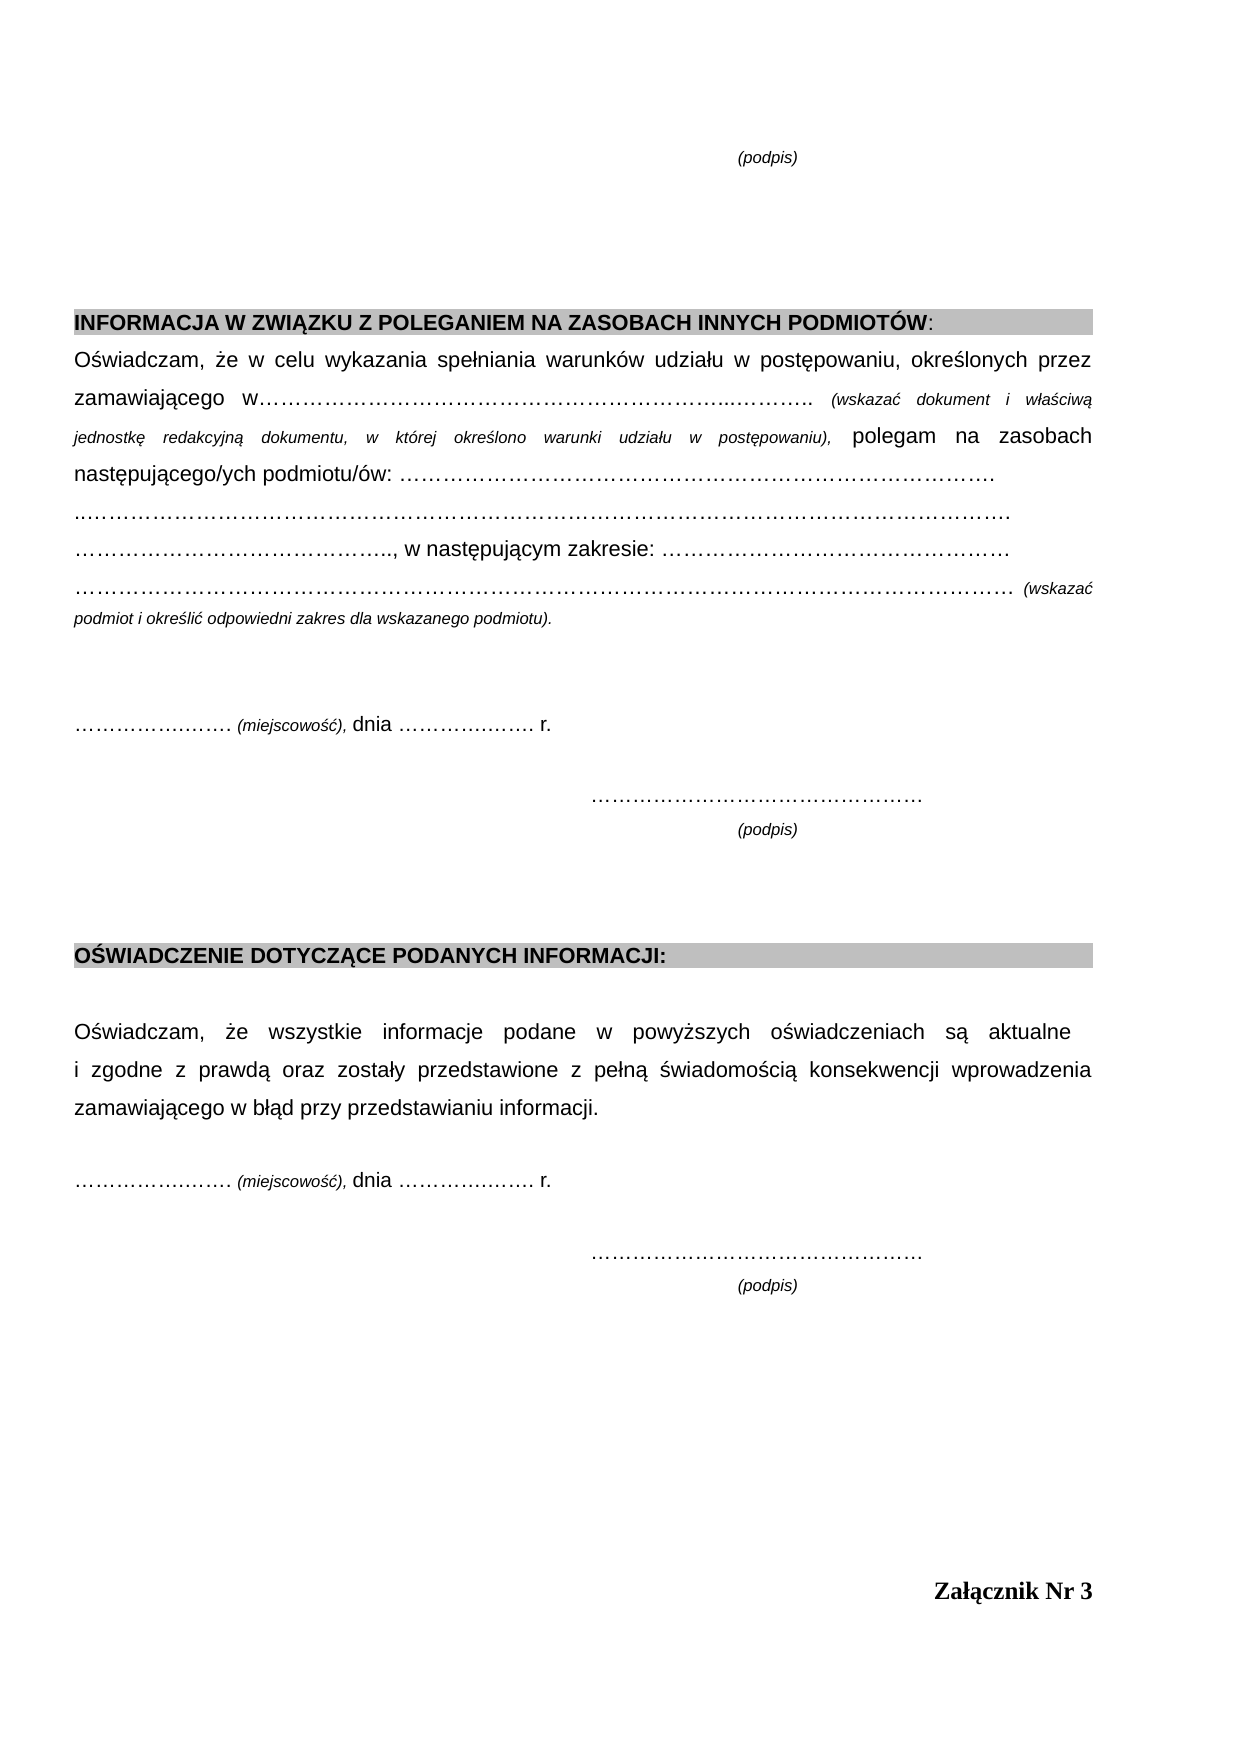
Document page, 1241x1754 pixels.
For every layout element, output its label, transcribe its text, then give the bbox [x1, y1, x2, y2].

text (podpis) [664, 1276, 1093, 1295]
text INFORMACJA W ZWIĄZKU Z POLEGANIEM NA ZASOBACH INNYCH PODMIOTÓW: [74, 309, 1093, 335]
text (podpis) [664, 148, 1093, 167]
text ………………………………………… [74, 1240, 1093, 1264]
text ………………………………………………………………………………………………………………… (wskazać podmiot i określić odpowiedni zakres dla wskazanego podmiotu). [74, 574, 1093, 628]
text Oświadczam, że w celu wykazania spełniania warunków udziału w postępowaniu, określonych przez zamawiającego w………………………………………………………...……….. (wskazać dokument i właściwą jednostkę redakcyjną dokumentu, w której określono warunki udziału w postępowaniu), polegam na zasobach następującego/ych podmiotu/ów: ………………………………………………………………………. [74, 347, 1093, 486]
text OŚWIADCZENIE DOTYCZĄCE PODANYCH INFORMACJI: [74, 943, 1093, 968]
text ………………………………………… [74, 783, 1093, 807]
text Oświadczam, że wszystkie informacje podane w powyższych oświadczeniach są aktualne i zgodne z prawdą oraz zostały przedstawione z pełną świadomością konsekwencji wprowadzenia zamawiającego w błąd przy przedstawianiu informacji. [74, 1019, 1093, 1120]
text …………….……. (miejscowość), dnia ………….……. r. [74, 1168, 1093, 1192]
text Załącznik Nr 3 [74, 1576, 1093, 1605]
text …………….……. (miejscowość), dnia ………….……. r. [74, 711, 1093, 735]
text (podpis) [664, 819, 1093, 838]
text ..……………………………………………………………………………………………………………….…………………………………….., w następującym zakresie: ………………………………………… [74, 498, 1093, 562]
